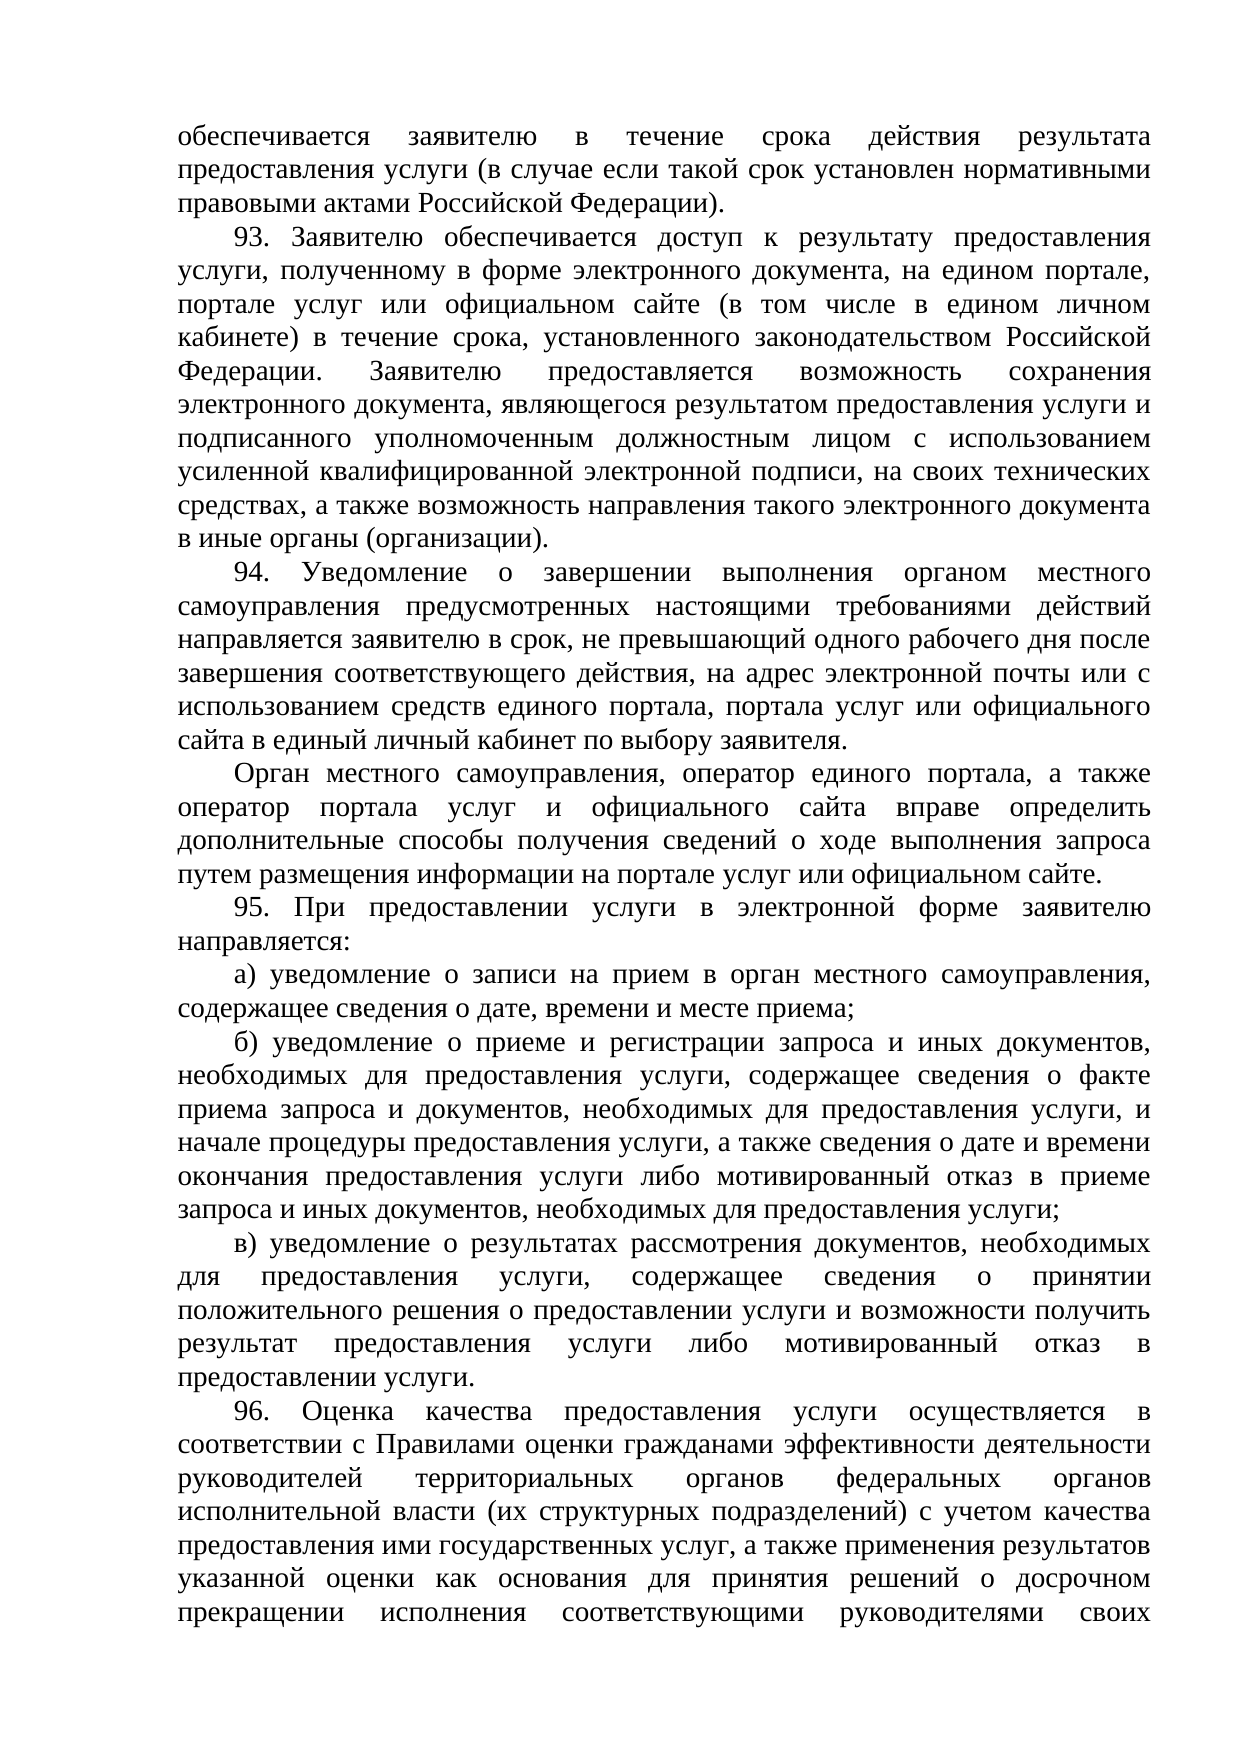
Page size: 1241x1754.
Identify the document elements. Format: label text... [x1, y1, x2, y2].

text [177, 1393, 1152, 1627]
text в) уведомление о результатах рассмотрения документов, необходимых для предоставления услуги, содержащее сведения о принятии положительного решения о предоставлении услуги и возможности получить результат предоставления услуги либо мотивированный отказ в предоставлении услуги. [177, 1225, 1152, 1393]
text б) уведомление о приеме и регистрации запроса и иных документов, необходимых для предоставления услуги, содержащее сведения о факте приема запроса и документов, необходимых для предоставления услуги, и начале процедуры предоставления услуги, а также сведения о дате и времени окончания предоставления услуги либо мотивированный отказ в приеме запроса и иных документов, необходимых для предоставления услуги; [177, 1024, 1152, 1225]
text 95. При предоставлении услуги в электронной форме заявителю направляется: [177, 889, 1152, 957]
text 93. Заявителю обеспечивается доступ к результату предоставления услуги, полученному в форме электронного документа, на едином портале, портале услуг или официальном сайте (в том числе в едином личном кабинете) в течение срока, установленного законодательством Российской Федерации. Заявителю предоставляется возможность сохранения электронного документа, являющегося результатом предоставления услуги и подписанного уполномоченным должностным лицом с использованием усиленной квалифицированной электронной подписи, на своих технических средствах, а также возможность направления такого электронного документа в иные органы (организации). [177, 219, 1152, 554]
text Орган местного самоуправления, оператор единого портала, а также оператор портала услуг и официального сайта вправе определить дополнительные способы получения сведений о ходе выполнения запроса путем размещения информации на портале услуг или официальном сайте. [177, 755, 1152, 889]
text а) уведомление о записи на прием в орган местного самоуправления, содержащее сведения о дате, времени и месте приема; [177, 957, 1152, 1024]
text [177, 118, 1152, 219]
text 94. Уведомление о завершении выполнения органом местного самоуправления предусмотренных настоящими требованиями действий направляется заявителю в срок, не превышающий одного рабочего дня после завершения соответствующего действия, на адрес электронной почты или с использованием средств единого портала, портала услуг или официального сайта в единый личный кабинет по выбору заявителя. [177, 554, 1152, 755]
